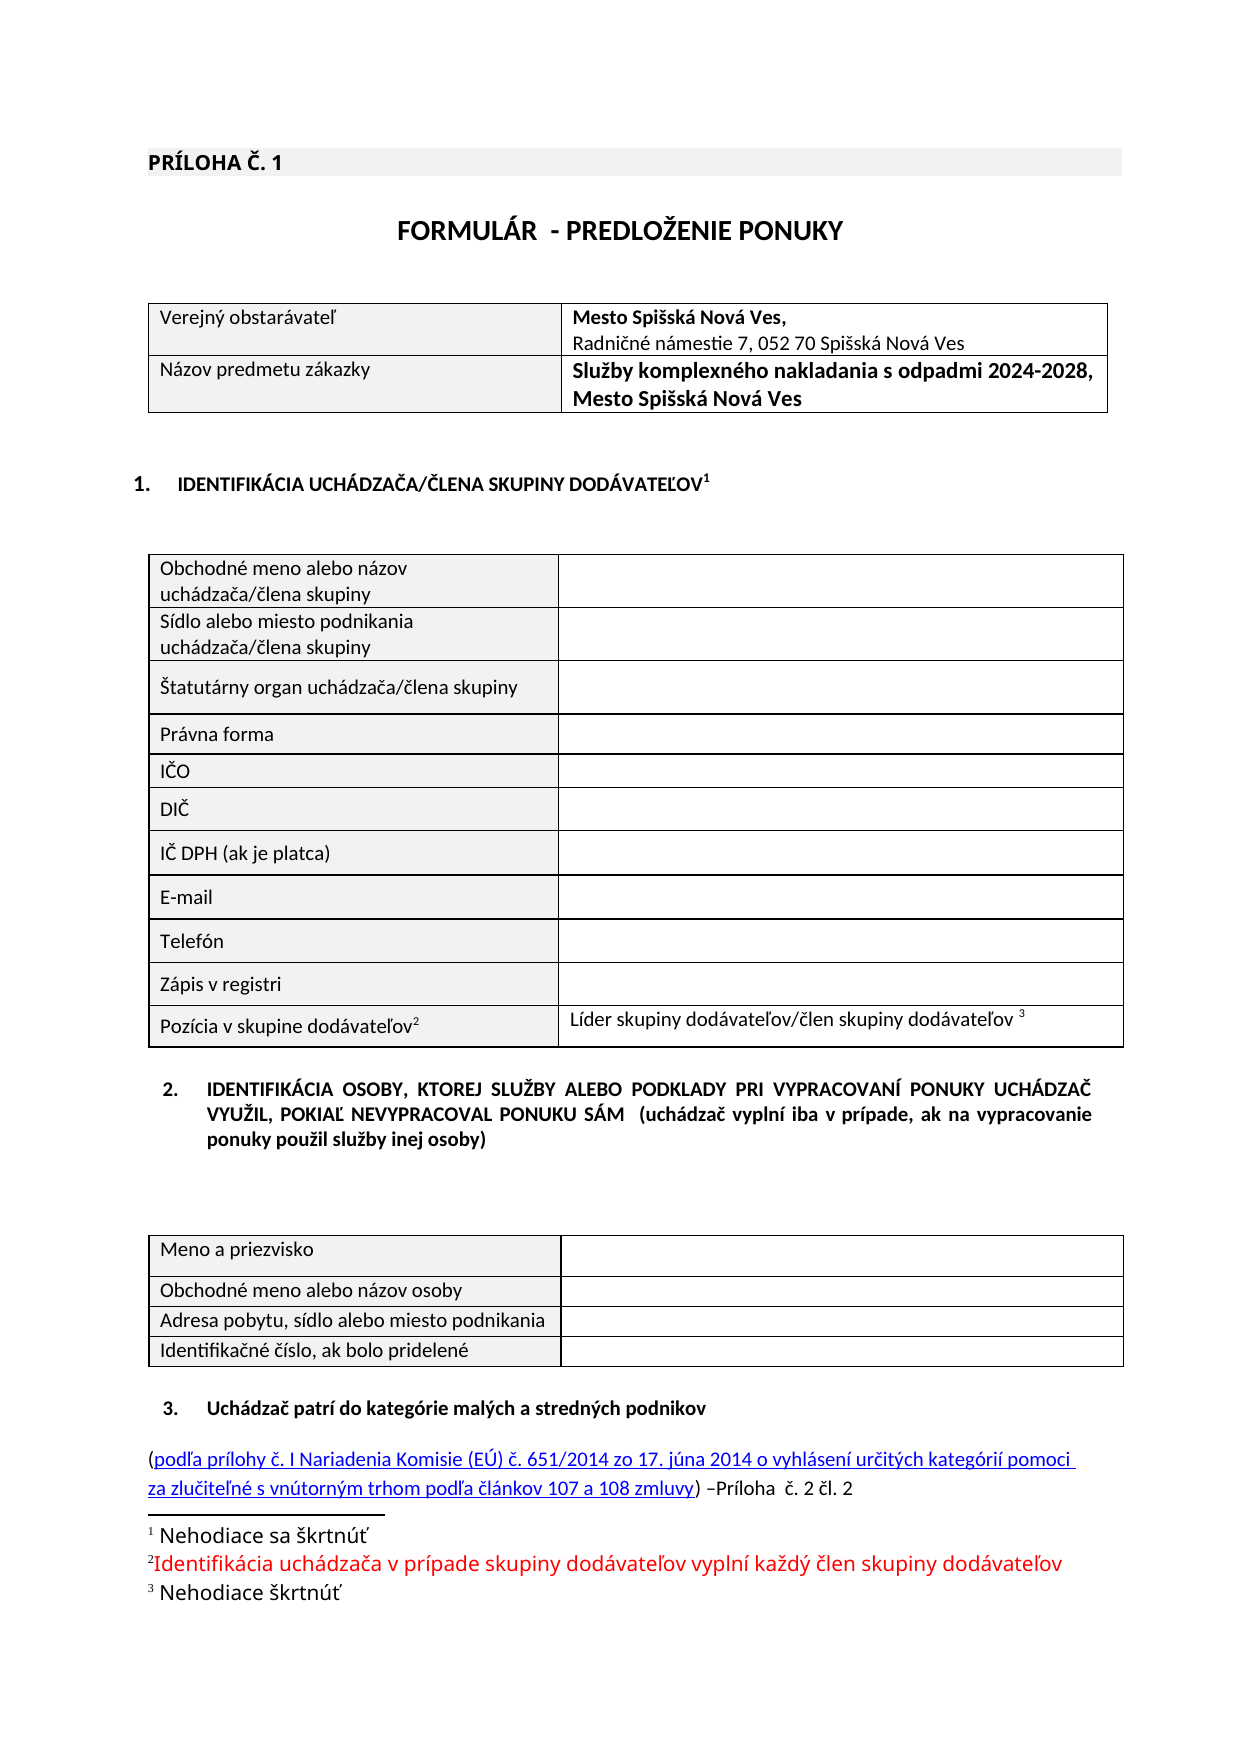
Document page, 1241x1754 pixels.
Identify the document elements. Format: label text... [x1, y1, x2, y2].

table_header Verejný obstarávateľ [149, 304, 561, 355]
table_cell Právna forma [150, 715, 558, 753]
table_cell [559, 876, 1123, 918]
table_cell Služby komplexného nakladania s odpadmi 2024-2028, Mesto Spišská Nová Ves [562, 356, 1107, 412]
table_header Mesto Spišská Nová Ves, Radničné námestie 7, 052 70 Spišská Nová Ves [562, 304, 1107, 355]
list IDENTIFIKÁCIA UCHÁDZAČA/člena skupiny dodávateľov [133, 469, 1093, 497]
text formulÁr - predloŽenie ponuky [148, 212, 1093, 247]
list Uchádzač patrí do kategórie malých a stredných podnikov [162, 1395, 1093, 1421]
table_cell Štatutárny organ uchádzača/člena skupiny [150, 661, 558, 713]
table_cell Sídlo alebo miesto podnikania uchádzača/člena skupiny [150, 608, 558, 660]
table_cell DIČ [150, 788, 558, 830]
table_cell IČO [150, 755, 558, 787]
table_cell E-mail [150, 876, 558, 918]
table_cell [559, 963, 1123, 1004]
table_header Meno a priezvisko [150, 1236, 560, 1276]
table_cell Identifikačné číslo, ak bolo pridelené [150, 1337, 560, 1366]
table_cell [559, 608, 1123, 660]
table_cell Zápis v registri [150, 963, 558, 1004]
table_cell Telefón [150, 920, 558, 962]
table_cell [559, 788, 1123, 830]
table_header [559, 555, 1123, 607]
table_header Obchodné meno alebo názov uchádzača/člena skupiny [150, 555, 558, 607]
table_cell [559, 661, 1123, 713]
table_cell Obchodné meno alebo názov osoby [150, 1277, 560, 1306]
table_cell [559, 920, 1123, 962]
table_cell [562, 1307, 1123, 1336]
table_cell Adresa pobytu, sídlo alebo miesto podnikania [150, 1307, 560, 1336]
list IDENTIFIKÁCIA OSOBY, KTOREJ SLUŽBY ALEBO PODKLADY PRI VYPRACOVANÍ PONUKY UCHÁDZAČ VYUŽIL, POKIAĽ NEVYPRACOVAL PONUKU SÁM (uchádzač vyplní iba v prípade, ak na vypracovanie ponuky použil služby inej osoby) [162, 1076, 1093, 1152]
table_cell [559, 715, 1123, 753]
table_header [562, 1236, 1123, 1276]
table_cell [559, 755, 1123, 787]
table_cell [559, 831, 1123, 874]
table_cell Názov predmetu zákazky [149, 356, 561, 412]
table_cell IČ DPH (ak je platca) [150, 831, 558, 874]
table_cell Líder skupiny dodávateľov/člen skupiny dodávateľov [559, 1006, 1123, 1046]
text prÍloha Č. 1 [148, 148, 1122, 176]
text (podľa prílohy č. I Nariadenia Komisie (EÚ) č. 651/2014 zo 17. júna 2014 o vyhlásení určitých kategórií pomoci za zlučiteľné s vnútorným trhom podľa článkov 107 a 108 zmluvy) –Príloha č. 2 čl. 2 [148, 1446, 1093, 1501]
table_cell [562, 1337, 1123, 1366]
table_cell [562, 1277, 1123, 1306]
table_cell Pozícia v skupine dodávateľov [150, 1006, 558, 1046]
